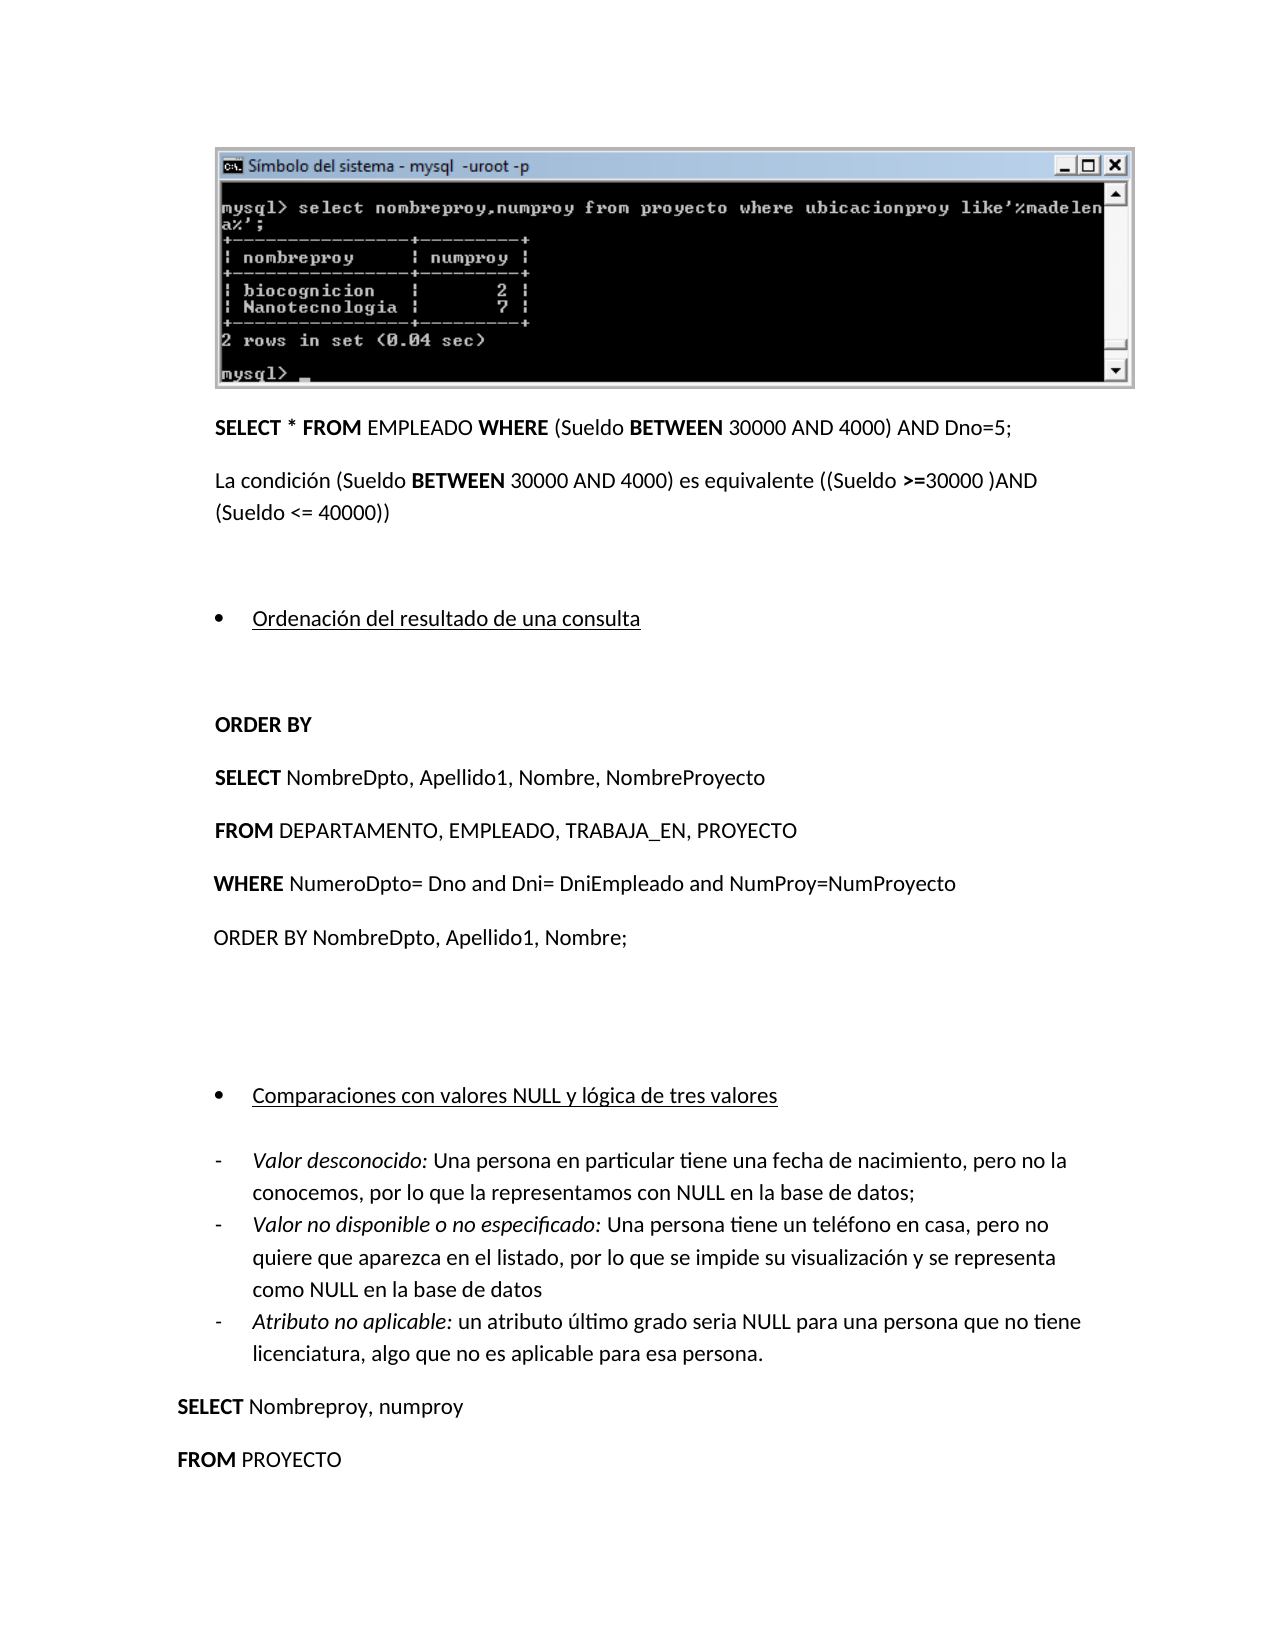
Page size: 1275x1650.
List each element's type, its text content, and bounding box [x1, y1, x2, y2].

text WHERE NumeroDpto= Dno and Dni= DniEmpleado and NumProy=NumProyecto [177, 869, 1098, 898]
text ORDER BY [215, 711, 1098, 738]
list Valor no disponible o no especificado: Una persona tiene un teléfono en casa, pero no quiere que aparezca en el listado, por lo que se impide su visualización y se representa como NULL en la base de datos [215, 1210, 1098, 1303]
text FROM PROYECTO [177, 1445, 1098, 1473]
text La condición (Sueldo BETWEEN 30000 AND 4000) es equivalente ((Sueldo >=30000 )AND (Sueldo <= 40000)) [215, 466, 1098, 526]
text ORDER BY NombreDpto, Apellido1, Nombre; [177, 923, 1098, 951]
list Atributo no aplicable: un atributo último grado seria NULL para una persona que no tiene licenciatura, algo que no es aplicable para esa persona. [215, 1307, 1098, 1367]
picture [214, 147, 1135, 389]
text SELECT Nombreproy, numproy [177, 1392, 1098, 1420]
text SELECT NombreDpto, Apellido1, Nombre, NombreProyecto [215, 763, 1098, 792]
text SELECT * FROM EMPLEADO WHERE (Sueldo BETWEEN 30000 AND 4000) AND Dno=5; [215, 413, 1098, 441]
list Ordenación del resultado de una consulta [215, 604, 1098, 632]
text FROM DEPARTAMENTO, EMPLEADO, TRABAJA_EN, PROYECTO [215, 817, 1098, 844]
list Valor desconocido: Una persona en particular tiene una fecha de nacimiento, pero no la conocemos, por lo que la representamos con NULL en la base de datos; [215, 1146, 1098, 1206]
list Comparaciones con valores NULL y lógica de tres valores [215, 1082, 1098, 1110]
